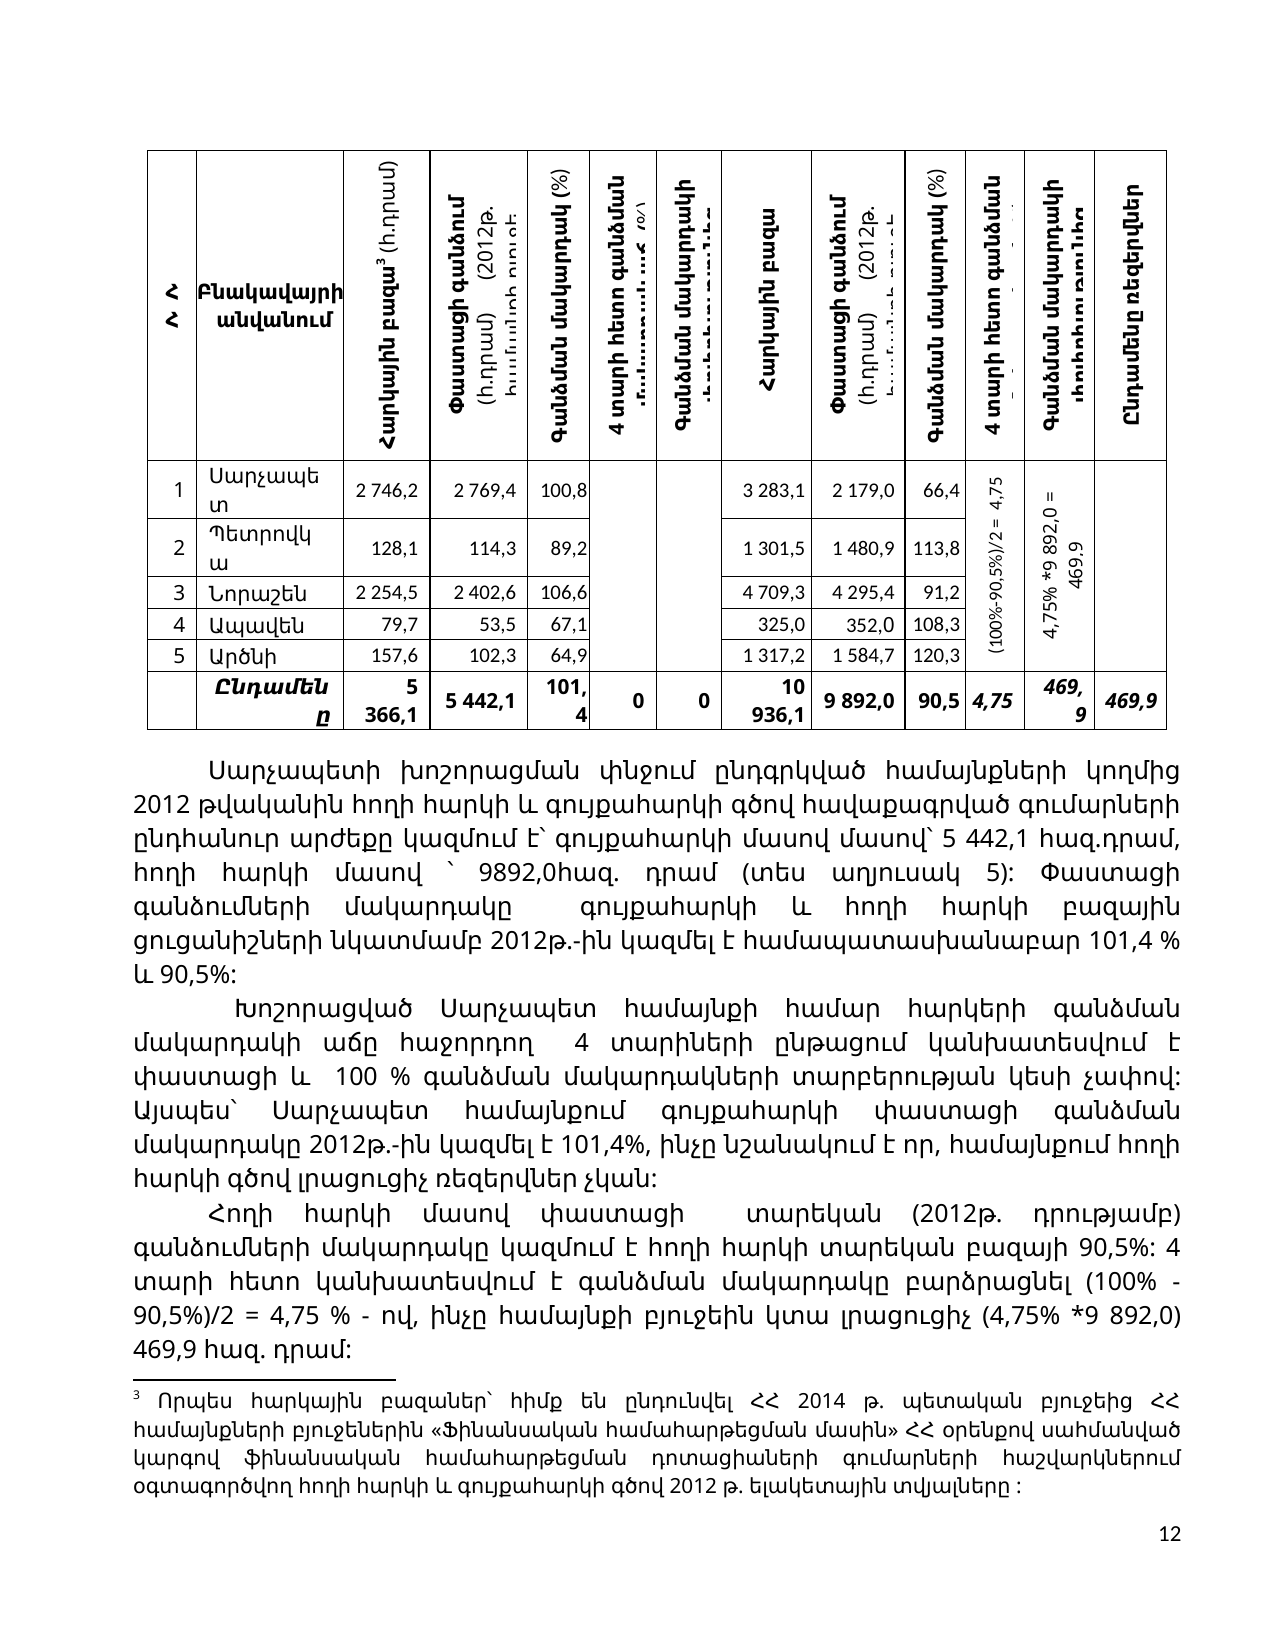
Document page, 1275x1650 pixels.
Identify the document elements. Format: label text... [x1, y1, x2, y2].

table_cell Գանձման մակարդակի փոփոխությունից (հ.դրամ) [657, 151, 721, 460]
table_cell 101,4 [528, 672, 589, 729]
table_cell 1 [148, 461, 196, 518]
table_cell 102,3 [431, 640, 527, 671]
table_cell 108,3 [906, 609, 965, 639]
table_cell Սարչապետ [197, 461, 343, 518]
table_cell [657, 461, 721, 671]
table_cell Գանձման մակարդակի փոփոխությունից (հ.դրամ) [1025, 151, 1094, 460]
table_cell 5 366,1 [344, 672, 429, 729]
table_cell 157,6 [344, 640, 429, 671]
table_cell Հարկային բազա (հ.դրամ) [344, 151, 429, 460]
table_cell 90,5 [906, 672, 965, 729]
table_cell 2 179,0 [812, 461, 904, 518]
table_cell 4 տարի հետո գանձման մակարդակ աճ (%) [590, 151, 656, 460]
table_cell 91,2 [906, 577, 965, 608]
table_cell Արծնի [197, 640, 343, 671]
table_cell Գանձման մակարդակ (%) [528, 151, 589, 460]
table_cell 3 [148, 577, 196, 608]
text Հողի հարկի մասով փաստացի տարեկան (2012թ. դրությամբ) գանձումների մակարդակը կազմում է հողի հարկի տարեկան բազայի 90,5%: 4 տարի հետո կանխատեսվում է գանձման մակարդակը բարձրացնել (100% - 90,5%)/2 = 4,75 % - ով, ինչը համայնքի բյուջեին կտա լրացուցիչ (4,75% *9 892,0) 469,9 հազ. դրամ: [133, 1195, 1181, 1366]
table_cell 0 [657, 672, 721, 729]
table_cell 4 տարի հետո գանձման մակարդակ աճ (%) [966, 151, 1024, 460]
table_cell 4 709,3 [722, 577, 811, 608]
table_cell [148, 672, 196, 729]
table_cell [1095, 461, 1166, 671]
table_cell 2 402,6 [431, 577, 527, 608]
text Սարչապետի խոշորացման փնջում ընդգրկված համայնքների կողմից 2012 թվականին հողի հարկի և գույքահարկի գծով հավաքագրված գումարների ընդհանուր արժեքը կազմում է՝ գույքահարկի մասով մասով՝ 5 442,1 հազ.դրամ, հողի հարկի մասով ՝ 9892,0հազ. դրամ (տես աղյուսակ 5): Փաստացի գանձումների մակարդակը գույքահարկի և հողի հարկի բազային ցուցանիշների նկատմամբ 2012թ.-ին կազմել է համապատասխանաբար 101,4 % և 90,5%: [133, 752, 1181, 991]
table_cell 325,0 [722, 609, 811, 639]
table_cell 79,7 [344, 609, 429, 639]
text Խոշորացված Սարչապետ համայնքի համար հարկերի գանձման մակարդակի աճը հաջորդող 4 տարիների ընթացում կանխատեսվում է փաստացի և 100 % գանձման մակարդակների տարբերության կեսի չափով: Այսպես՝ Սարչապետ համայնքում գույքահարկի փաստացի գանձման մակարդակը 2012թ.-ին կազմել է 101,4%, ինչը նշանակում է որ, համայնքում հողի հարկի գծով լրացուցիչ ռեզերվներ չկան: [133, 991, 1181, 1195]
table_cell 1 584,7 [812, 640, 904, 671]
table_cell [590, 461, 656, 671]
table_cell Ապավեն [197, 609, 343, 639]
table_cell 2 746,2 [344, 461, 429, 518]
table_cell Գանձման մակարդակ (%) [906, 151, 965, 460]
table_cell 2 254,5 [344, 577, 429, 608]
table_cell 66,4 [906, 461, 965, 518]
table_cell 114,3 [431, 519, 527, 576]
table_cell 113,8 [906, 519, 965, 576]
table_cell 2 769,4 [431, 461, 527, 518]
table_cell 1 317,2 [722, 640, 811, 671]
table_cell 4 295,4 [812, 577, 904, 608]
table_cell 2 [148, 519, 196, 576]
table_cell 9 892,0 [812, 672, 904, 729]
table_header Ընդամենը ռեզերվներ [1095, 151, 1166, 460]
table_cell Հարկային բազա [722, 151, 811, 460]
table_cell 67,1 [528, 609, 589, 639]
table_cell 64,9 [528, 640, 589, 671]
table_cell Ընդամենը [197, 672, 343, 729]
table_cell ՀՀ [148, 151, 196, 460]
table_cell 10 936,1 [722, 672, 811, 729]
table_cell 0 [590, 672, 656, 729]
table_cell 1 480,9 [812, 519, 904, 576]
table_cell 352,0 [812, 609, 904, 639]
table_cell 3 283,1 [722, 461, 811, 518]
table_cell (100%-90,5%)/2 = 4,75 [966, 461, 1024, 671]
table_cell Պետրովկա [197, 519, 343, 576]
table_cell 469,9 [1095, 672, 1166, 729]
table_cell 1 301,5 [722, 519, 811, 576]
table_cell 128,1 [344, 519, 429, 576]
table_cell 5 [148, 640, 196, 671]
table_cell 106,6 [528, 577, 589, 608]
table_cell Բնակավայրի անվանում [197, 151, 343, 460]
table_cell 5 442,1 [431, 672, 527, 729]
table_cell 89,2 [528, 519, 589, 576]
table_cell 4,75% *9 892,0 = 469,9 [1025, 461, 1094, 671]
table_cell 53,5 [431, 609, 527, 639]
table_cell 4 [148, 609, 196, 639]
table_cell Փաստացի գանձում (հ.դրամ) (2012թ. համայնքի բյուջե մուտքագրված գույքահարկ) [431, 151, 527, 460]
table_cell 100,8 [528, 461, 589, 518]
table_cell 120,3 [906, 640, 965, 671]
table_cell 4,75 [966, 672, 1024, 729]
table_cell Նորաշեն [197, 577, 343, 608]
table_cell 469,9 [1025, 672, 1094, 729]
table_cell Փաստացի գանձում (հ.դրամ) (2012թ. համայնքի բյուջե մուտքագրված գույքահարկ) [812, 151, 904, 460]
